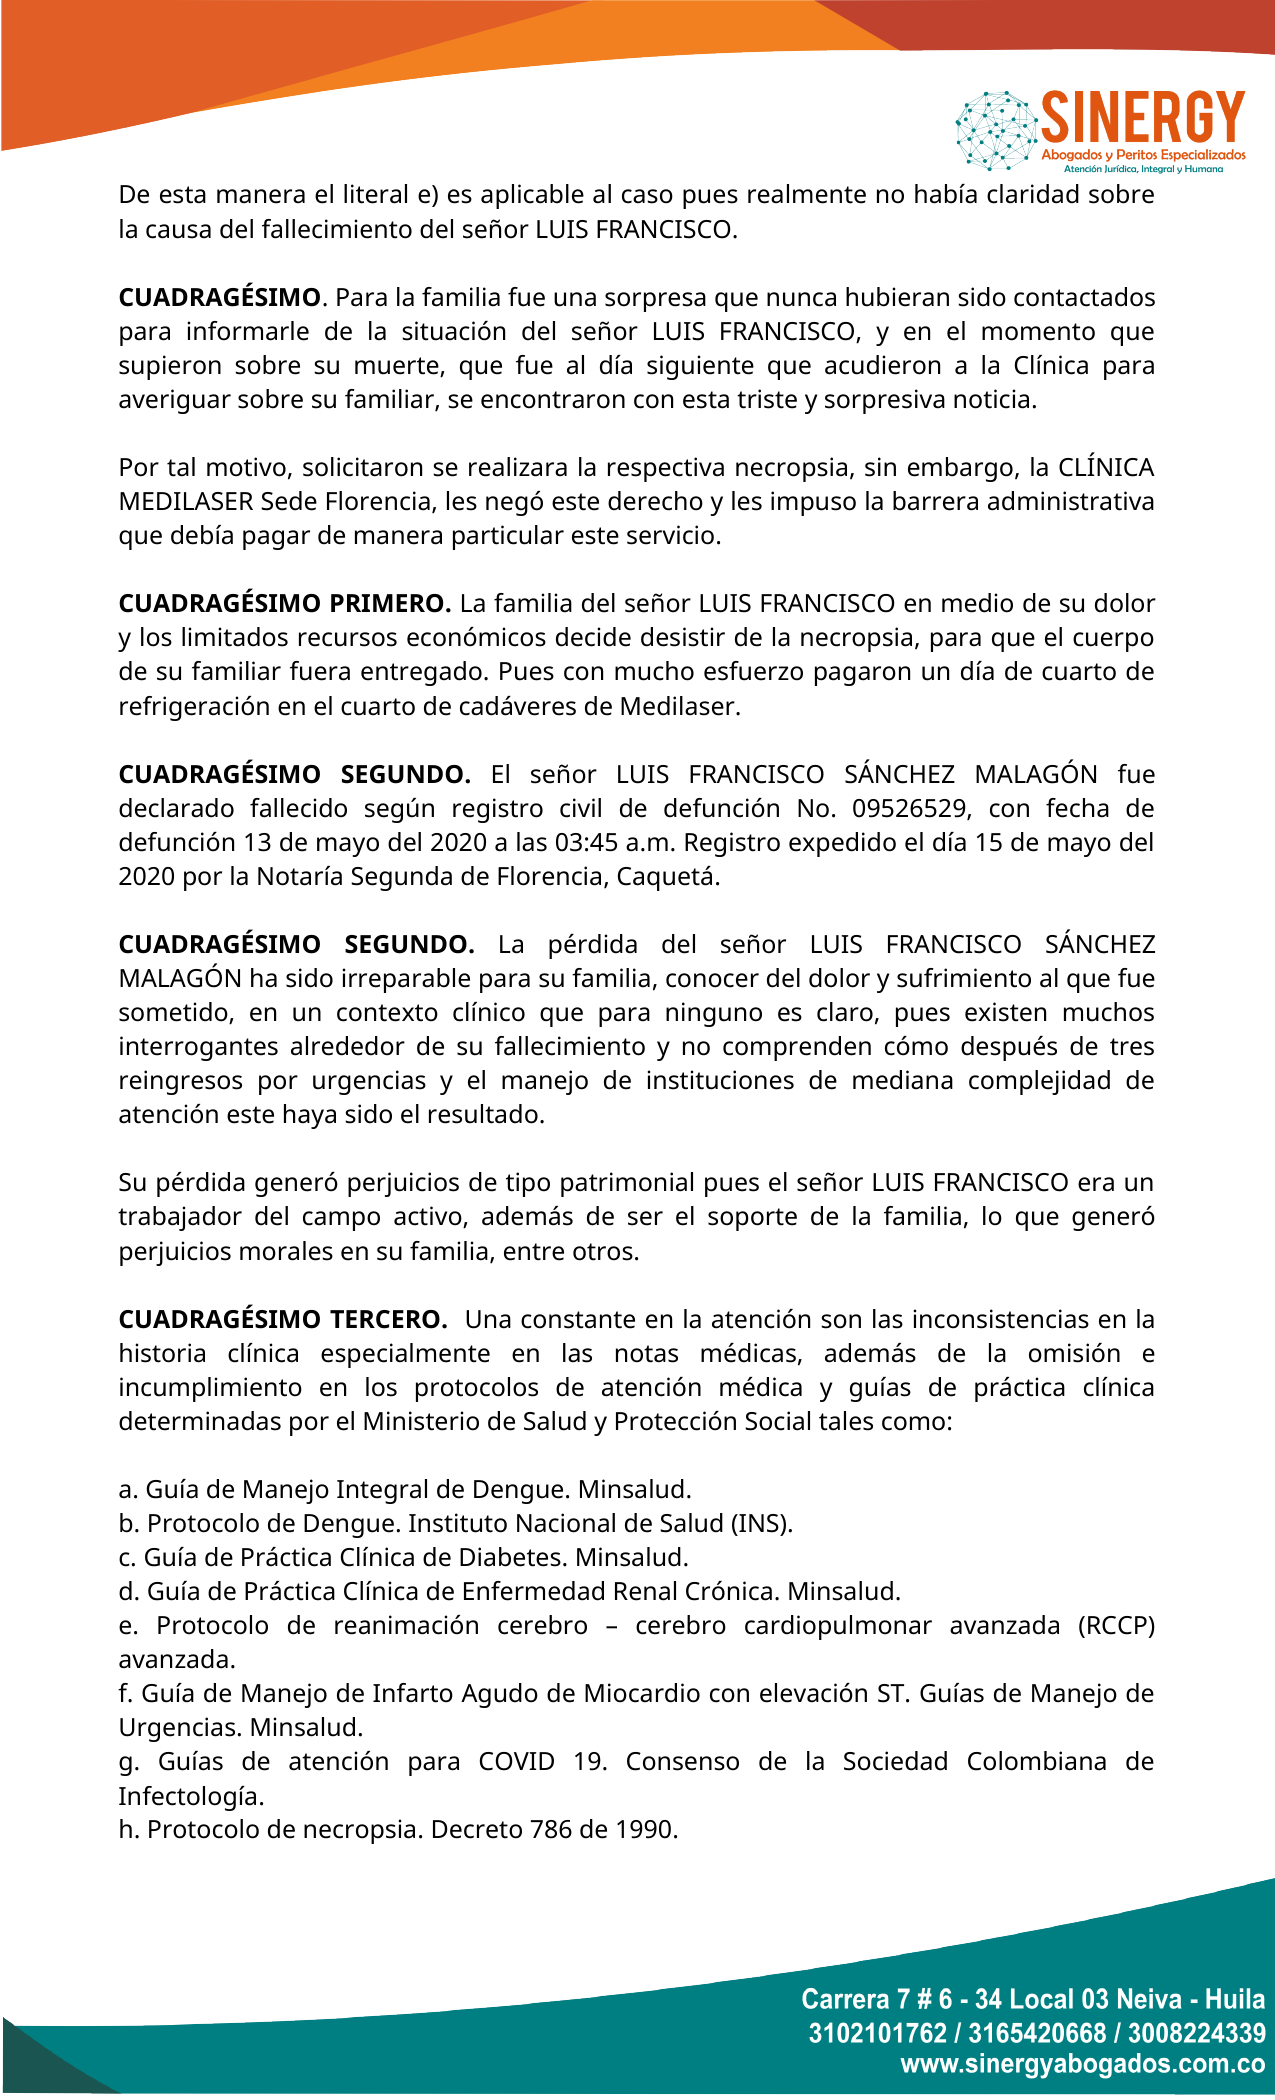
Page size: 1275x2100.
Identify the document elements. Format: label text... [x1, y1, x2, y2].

text CUADRAGÉSIMO. Para la familia fue una sorpresa que nunca hubieran sido contactados para informarle de la situación del señor LUIS FRANCISCO, y en el momento que supieron sobre su muerte, que fue al día siguiente que acudieron a la Clínica para averiguar sobre su familiar, se encontraron con esta triste y sorpresiva noticia. [118, 279, 1157, 416]
text f. Guía de Manejo de Infarto Agudo de Miocardio con elevación ST. Guías de Manejo de Urgencias. Minsalud. [118, 1676, 1157, 1744]
text De esta manera el literal e) es aplicable al caso pues realmente no había claridad sobre la causa del fallecimiento del señor LUIS FRANCISCO. [118, 177, 1157, 245]
picture [1, 0, 1275, 219]
text CUADRAGÉSIMO SEGUNDO. La pérdida del señor LUIS FRANCISCO SÁNCHEZ MALAGÓN ha sido irreparable para su familia, conocer del dolor y sufrimiento al que fue sometido, en un contexto clínico que para ninguno es claro, pues existen muchos interrogantes alrededor de su fallecimiento y no comprenden cómo después de tres reingresos por urgencias y el manejo de instituciones de mediana complejidad de atención este haya sido el resultado. [118, 927, 1157, 1131]
text h. Protocolo de necropsia. Decreto 786 de 1990. [118, 1812, 1157, 1846]
text b. Protocolo de Dengue. Instituto Nacional de Salud (INS). [118, 1506, 1157, 1540]
picture [2, 1877, 1275, 2095]
text CUADRAGÉSIMO SEGUNDO. El señor LUIS FRANCISCO SÁNCHEZ MALAGÓN fue declarado fallecido según registro civil de defunción No. 09526529, con fecha de defunción 13 de mayo del 2020 a las 03:45 a.m. Registro expedido el día 15 de mayo del 2020 por la Notaría Segunda de Florencia, Caquetá. [118, 756, 1157, 892]
text g. Guías de atención para COVID 19. Consenso de la Sociedad Colombiana de Infectología. [118, 1744, 1157, 1812]
text a. Guía de Manejo Integral de Dengue. Minsalud. [118, 1472, 1157, 1506]
text d. Guía de Práctica Clínica de Enfermedad Renal Crónica. Minsalud. [118, 1574, 1157, 1608]
text c. Guía de Práctica Clínica de Diabetes. Minsalud. [118, 1540, 1157, 1574]
text Por tal motivo, solicitaron se realizara la respectiva necropsia, sin embargo, la CLÍNICA MEDILASER Sede Florencia, les negó este derecho y les impuso la barrera administrativa que debía pagar de manera particular este servicio. [118, 450, 1157, 552]
text e. Protocolo de reanimación cerebro – cerebro cardiopulmonar avanzada (RCCP) avanzada. [118, 1608, 1157, 1676]
text Su pérdida generó perjuicios de tipo patrimonial pues el señor LUIS FRANCISCO era un trabajador del campo activo, además de ser el soporte de la familia, lo que generó perjuicios morales en su familia, entre otros. [118, 1165, 1157, 1267]
text CUADRAGÉSIMO TERCERO. Una constante en la atención son las inconsistencias en la historia clínica especialmente en las notas médicas, además de la omisión e incumplimiento en los protocolos de atención médica y guías de práctica clínica determinadas por el Ministerio de Salud y Protección Social tales como: [118, 1301, 1157, 1437]
text CUADRAGÉSIMO PRIMERO. La familia del señor LUIS FRANCISCO en medio de su dolor y los limitados recursos económicos decide desistir de la necropsia, para que el cuerpo de su familiar fuera entregado. Pues con mucho esfuerzo pagaron un día de cuarto de refrigeración en el cuarto de cadáveres de Medilaser. [118, 586, 1157, 722]
